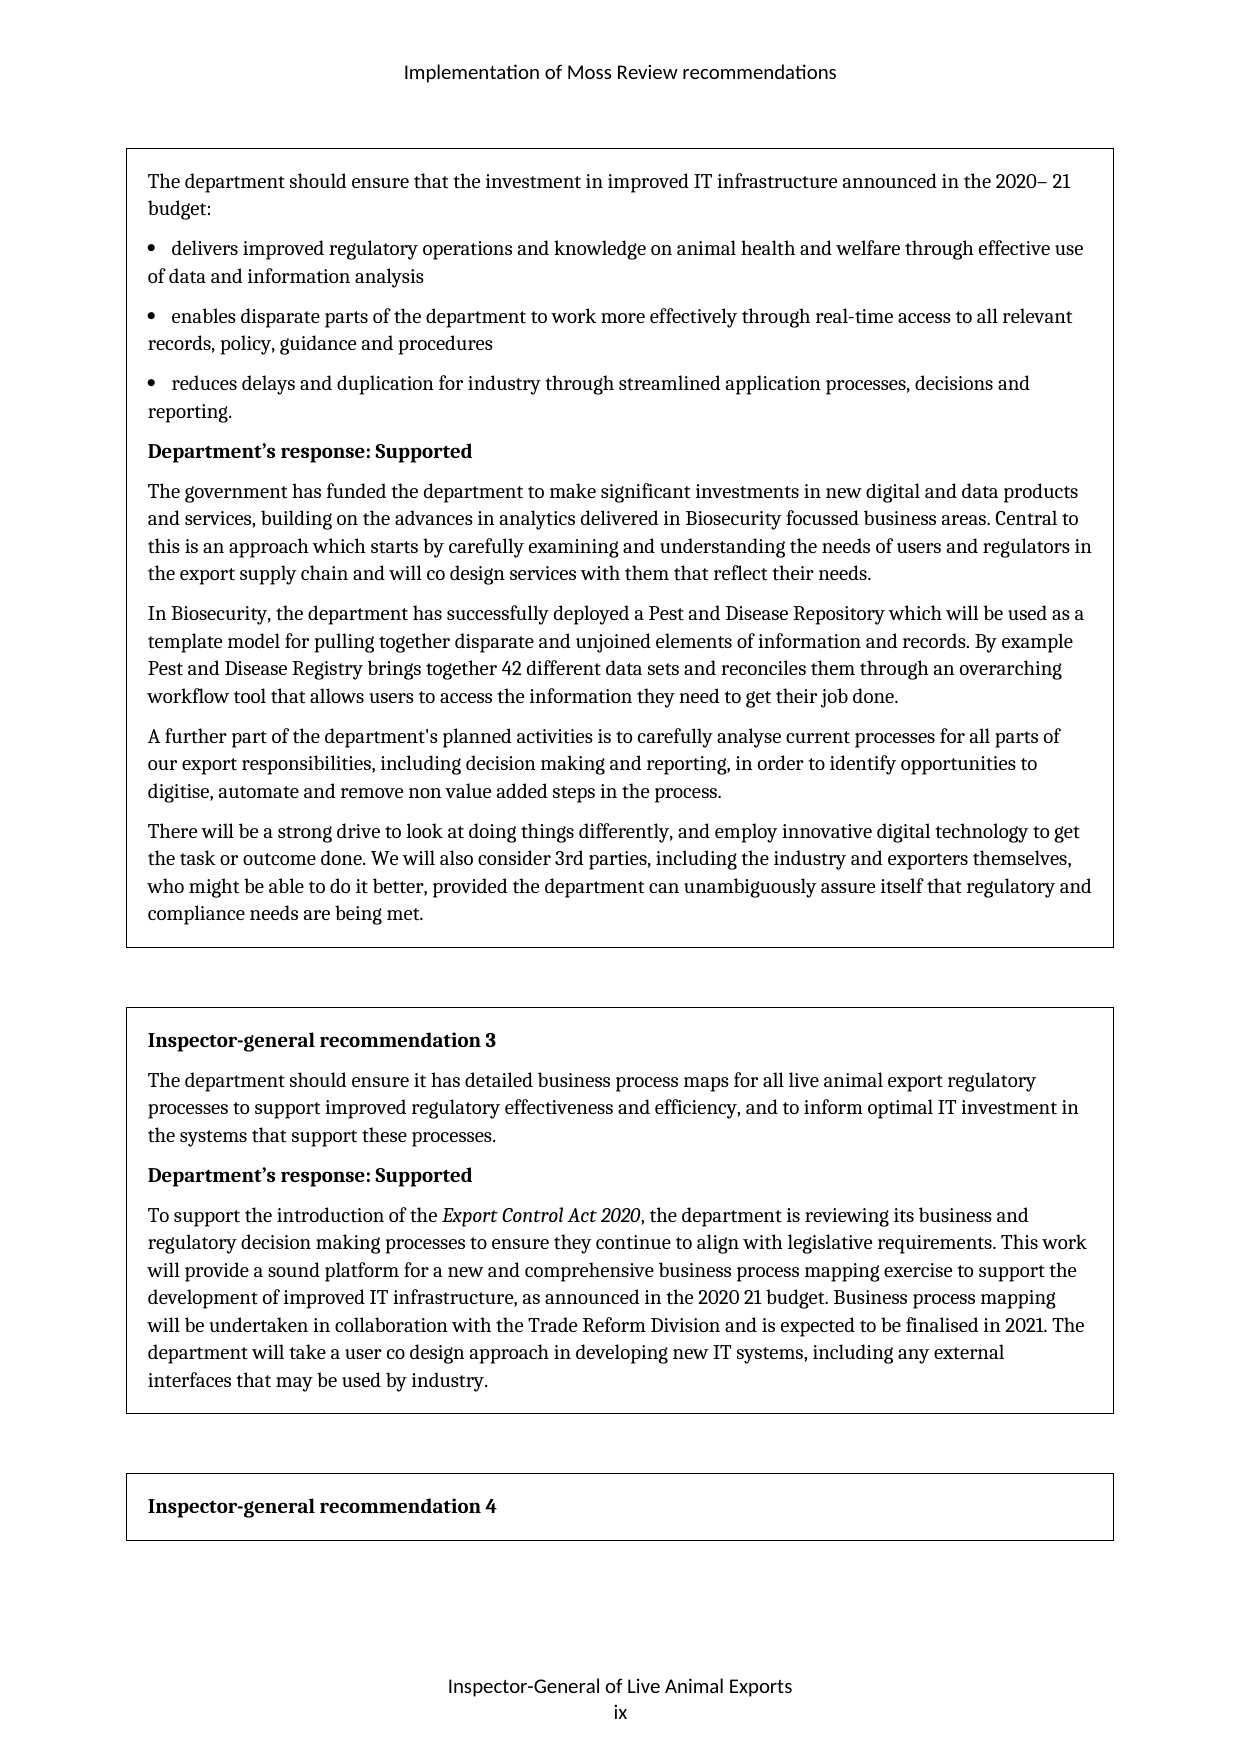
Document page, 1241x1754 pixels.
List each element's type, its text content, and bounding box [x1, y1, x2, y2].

text The department should ensure that the investment in improved IT infrastructure announced in the 2020– 21 budget: [127, 149, 1113, 215]
text Department’s response: Supported [127, 1142, 1113, 1182]
text reduces delays and duplication for industry through streamlined application processes, decisions and reporting. [127, 350, 1113, 418]
text The department should ensure it has detailed business process maps for all live animal export regulatory processes to support improved regulatory effectiveness and efficiency, and to inform optimal IT investment in the systems that support these processes. [127, 1047, 1113, 1142]
text enables disparate parts of the department to work more effectively through real-time access to all relevant records, policy, guidance and procedures [127, 283, 1113, 350]
text Department’s response: Supported [127, 418, 1113, 458]
subtitle Inspector-general recommendation 3 [127, 1008, 1113, 1047]
text delivers improved regulatory operations and knowledge on animal health and welfare through effective use of data and information analysis [127, 215, 1113, 283]
text The government has funded the department to make significant investments in new digital and data products and services, building on the advances in analytics delivered in Biosecurity focussed business areas. Central to this is an approach which starts by carefully examining and understanding the needs of users and regulators in the export supply chain and will co design services with them that reflect their needs. [127, 458, 1113, 580]
subtitle Inspector-general recommendation 4 [127, 1474, 1113, 1540]
text To support the introduction of the Export Control Act 2020, the department is reviewing its business and regulatory decision making processes to ensure they continue to align with legislative requirements. This work will provide a sound platform for a new and comprehensive business process mapping exercise to support the development of improved IT infrastructure, as announced in the 2020 21 budget. Business process mapping will be undertaken in collaboration with the Trade Reform Division and is expected to be finalised in 2021. The department will take a user co design approach in developing new IT systems, including any external interfaces that may be used by industry. [127, 1182, 1113, 1413]
text A further part of the department's planned activities is to carefully analyse current processes for all parts of our export responsibilities, including decision making and reporting, in order to identify opportunities to digitise, automate and remove non value added steps in the process. [127, 703, 1113, 798]
text In Biosecurity, the department has successfully deployed a Pest and Disease Repository which will be used as a template model for pulling together disparate and unjoined elements of information and records. By example Pest and Disease Registry brings together 42 different data sets and reconciles them through an overarching workflow tool that allows users to access the information they need to get their job done. [127, 580, 1113, 703]
text There will be a strong drive to look at doing things differently, and employ innovative digital technology to get the task or outcome done. We will also consider 3rd parties, including the industry and exporters themselves, who might be able to do it better, provided the department can unambiguously assure itself that regulatory and compliance needs are being met. [127, 798, 1113, 947]
